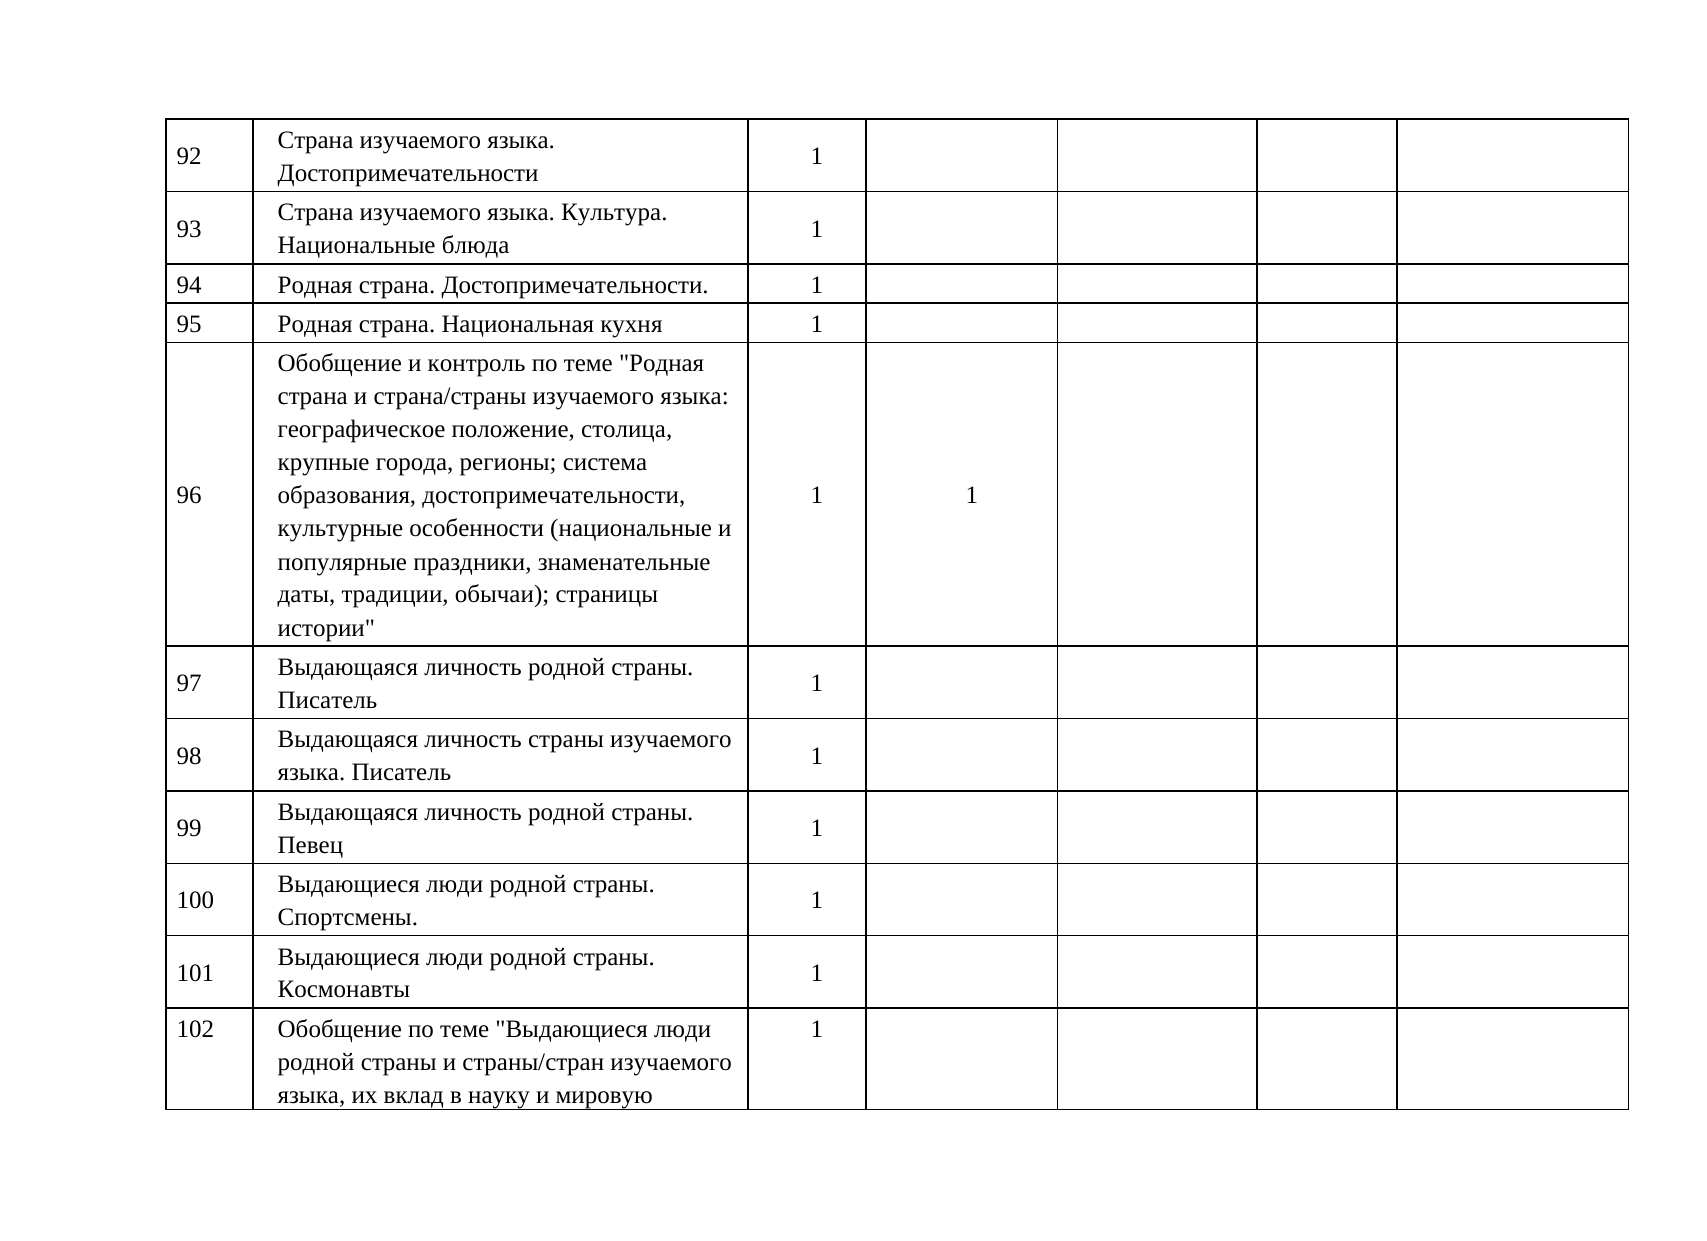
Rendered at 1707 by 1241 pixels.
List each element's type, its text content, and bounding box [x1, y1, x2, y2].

table_cell 1 [749, 343, 865, 645]
table_cell [1398, 647, 1628, 718]
table_cell [1258, 304, 1396, 342]
table_cell [1058, 792, 1256, 862]
table_cell 1 [749, 265, 865, 302]
table_cell [1258, 864, 1396, 935]
table_cell Выдающиеся люди родной страны. Космонавты [254, 936, 747, 1007]
table_cell [1258, 343, 1396, 645]
table_cell 1 [749, 936, 865, 1007]
table_cell Родная страна. Достопримечательности. [254, 265, 747, 302]
table_cell [1398, 304, 1628, 342]
table_cell [867, 647, 1057, 718]
table_cell [1058, 343, 1256, 645]
table_cell [1058, 265, 1256, 302]
table_cell [867, 192, 1057, 263]
table_cell 95 [167, 304, 252, 342]
table_cell Выдающиеся люди родной страны. Спортсмены. [254, 864, 747, 935]
table_cell [1258, 647, 1396, 718]
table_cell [254, 120, 747, 191]
table_cell [867, 120, 1057, 191]
table_cell [1258, 792, 1396, 862]
table_cell 99 [167, 792, 252, 862]
table_cell [1258, 719, 1396, 790]
table_cell [867, 936, 1057, 1007]
table_cell [1398, 265, 1628, 302]
table_cell [1398, 192, 1628, 263]
table_cell 94 [167, 265, 252, 302]
table_cell [1398, 936, 1628, 1007]
table_cell [1058, 719, 1256, 790]
table_cell 102 [167, 1009, 252, 1109]
table_cell 1 [749, 719, 865, 790]
table_cell [1398, 1009, 1628, 1109]
table_cell [1058, 120, 1256, 191]
table_cell Выдающаяся личность родной страны. Певец [254, 792, 747, 862]
table_cell [1398, 792, 1628, 862]
table_cell Родная страна. Национальная кухня [254, 304, 747, 342]
table_cell 1 [867, 343, 1057, 645]
table_cell [1398, 120, 1628, 191]
table_cell [1258, 120, 1396, 191]
table_cell 1 [749, 192, 865, 263]
table_cell Обобщение и контроль по теме "Родная страна и страна/страны изучаемого языка: географическое положение, столица, крупные города, регионы; система образования, достопримечательности, культурные особенности (национальные и популярные праздники, знаменательные даты, традиции, обычаи); страницы истории" [254, 343, 747, 645]
table_cell [1058, 1009, 1256, 1109]
table_cell Страна изучаемого языка. Культура. Национальные блюда [254, 192, 747, 263]
table_cell [1058, 864, 1256, 935]
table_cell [254, 1009, 747, 1109]
table_cell 100 [167, 864, 252, 935]
table_cell [1398, 343, 1628, 645]
table_cell 1 [749, 304, 865, 342]
table_cell Выдающаяся личность страны изучаемого языка. Писатель [254, 719, 747, 790]
table_cell 1 [749, 792, 865, 862]
table_cell 98 [167, 719, 252, 790]
table_cell [1258, 1009, 1396, 1109]
table_cell [1258, 265, 1396, 302]
table_cell [867, 792, 1057, 862]
table_cell 1 [749, 120, 865, 191]
table_cell Выдающаяся личность родной страны. Писатель [254, 647, 747, 718]
table_cell 93 [167, 192, 252, 263]
table_cell [1398, 864, 1628, 935]
table_cell 92 [167, 120, 252, 191]
table_cell [867, 864, 1057, 935]
table_cell [867, 304, 1057, 342]
table_cell 96 [167, 343, 252, 645]
table_cell 1 [749, 1009, 865, 1109]
table_cell 1 [749, 864, 865, 935]
table_cell [867, 719, 1057, 790]
table_cell [1058, 936, 1256, 1007]
table_cell [1258, 192, 1396, 263]
table_cell [1058, 647, 1256, 718]
table_cell 101 [167, 936, 252, 1007]
table_cell [1398, 719, 1628, 790]
table_cell [867, 1009, 1057, 1109]
table_cell 1 [749, 647, 865, 718]
table_cell [1058, 192, 1256, 263]
table_cell [1258, 936, 1396, 1007]
table_cell [1058, 304, 1256, 342]
table_cell [867, 265, 1057, 302]
table_cell 97 [167, 647, 252, 718]
